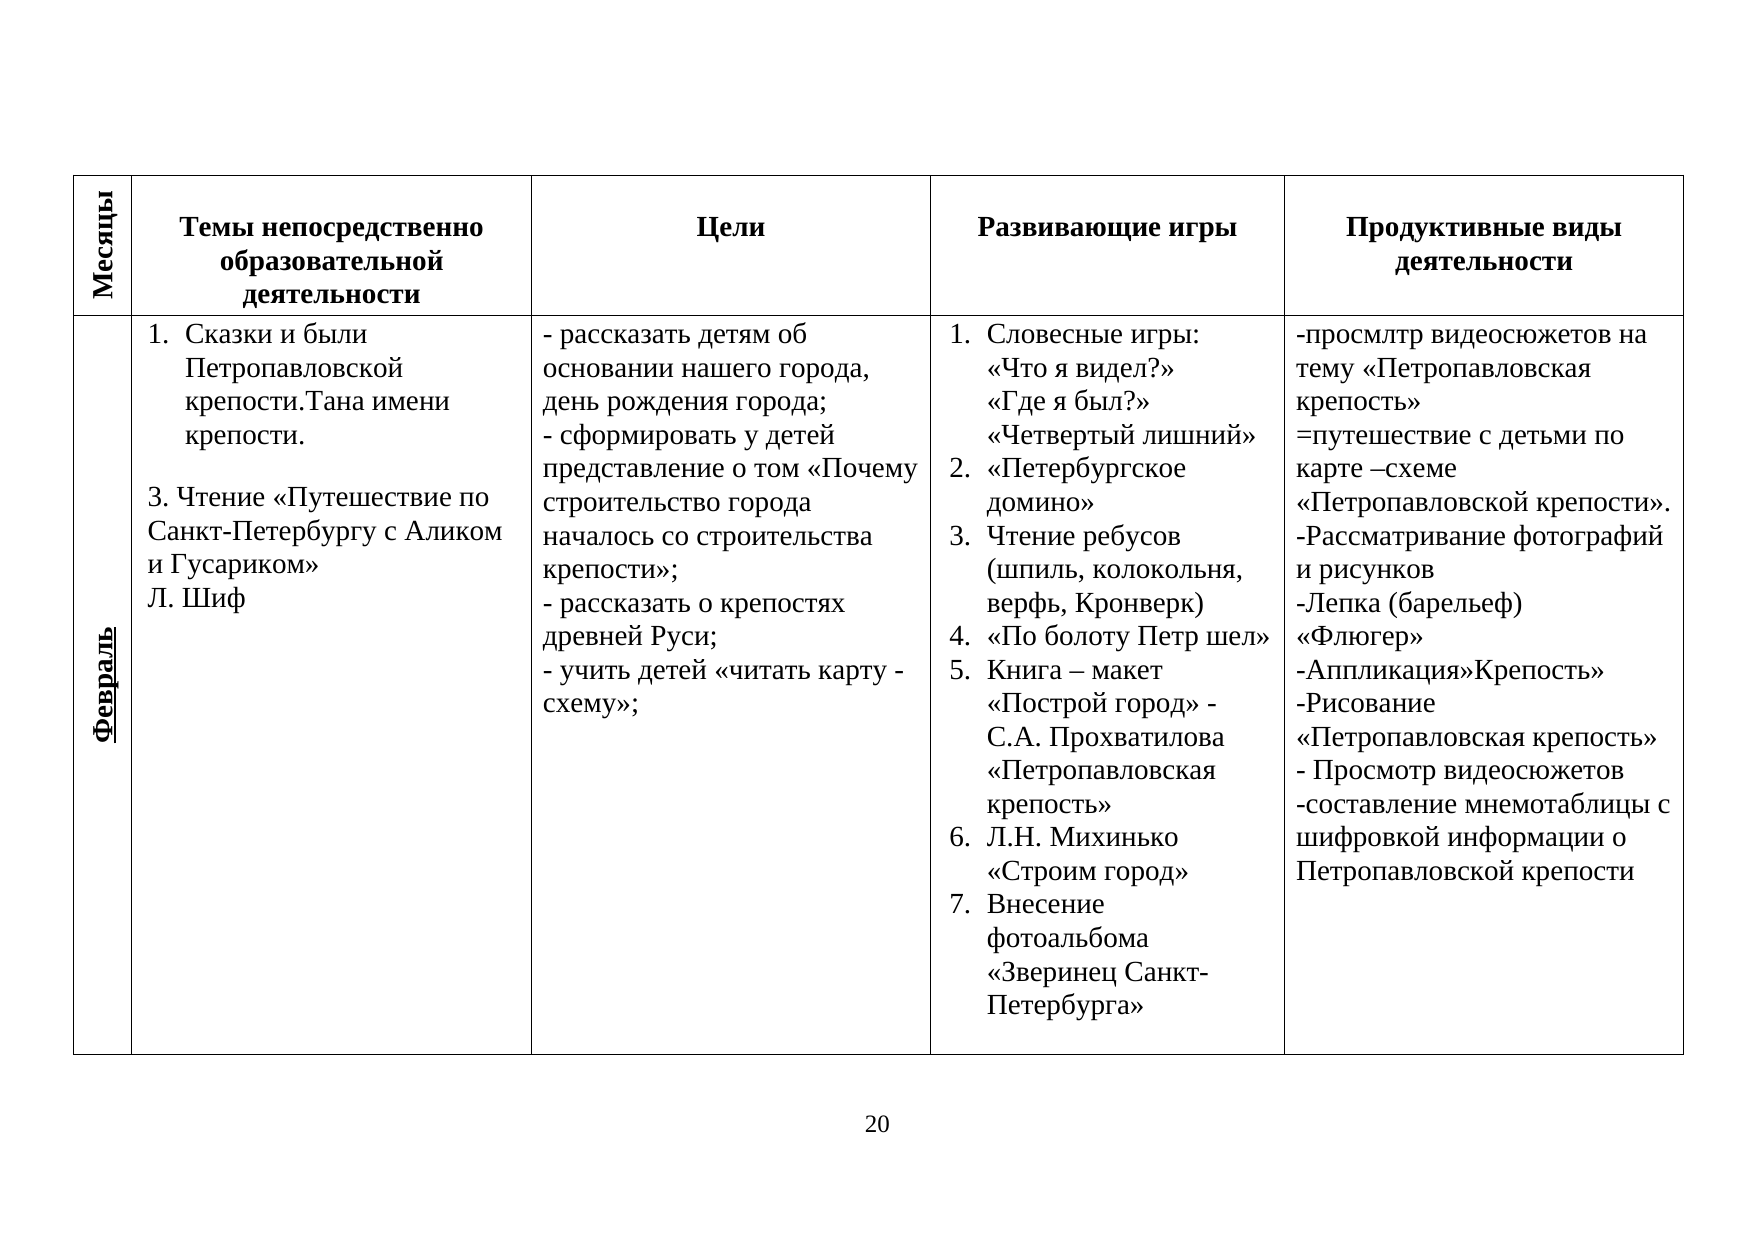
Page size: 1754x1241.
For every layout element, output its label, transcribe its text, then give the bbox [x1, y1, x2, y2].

table_header Месяцы [74, 176, 131, 315]
table_cell Февраль [74, 316, 131, 1054]
table_header Цели [532, 176, 930, 315]
table_cell Сказки и были Петропавловской крепости.Тана имени крепости. 3. Чтение «Путешествие по Санкт-Петербургу с Аликом и Гусариком» Л. Шиф [132, 316, 531, 1054]
table_cell - рассказать детям об основании нашего города, день рождения города; - сформировать у детей представление о том «Почему строительство города началось со строительства крепости»; - рассказать о крепостях древней Руси; - учить детей «читать карту - схему»; [532, 316, 930, 1054]
table_header Продуктивные виды деятельности [1285, 176, 1683, 315]
table_cell -просмлтр видеосюжетов на тему «Петропавловская крепость» =путешествие с детьми по карте –схеме «Петропавловской крепости». -Рассматривание фотографий и рисунков -Лепка (барельеф) «Флюгер» -Аппликация»Крепость» -Рисование «Петропавловская крепость» - Просмотр видеосюжетов -составление мнемотаблицы с шифровкой информации о Петропавловской крепости [1285, 316, 1683, 1054]
table_header Развивающие игры [931, 176, 1284, 315]
table_header Темы непосредственно образовательной деятельности [132, 176, 531, 315]
table_cell Словесные игры: «Что я видел?» «Где я был?» «Четвертый лишний» «Петербургское домино» Чтение ребусов (шпиль, колокольня, верфь, Кронверк) «По болоту Петр шел» Книга – макет «Построй город» - С.А. Прохватилова «Петропавловская крепость» Л.Н. Михинько «Строим город» Внесение фотоальбома «Зверинец Санкт-Петербурга» [931, 316, 1284, 1054]
